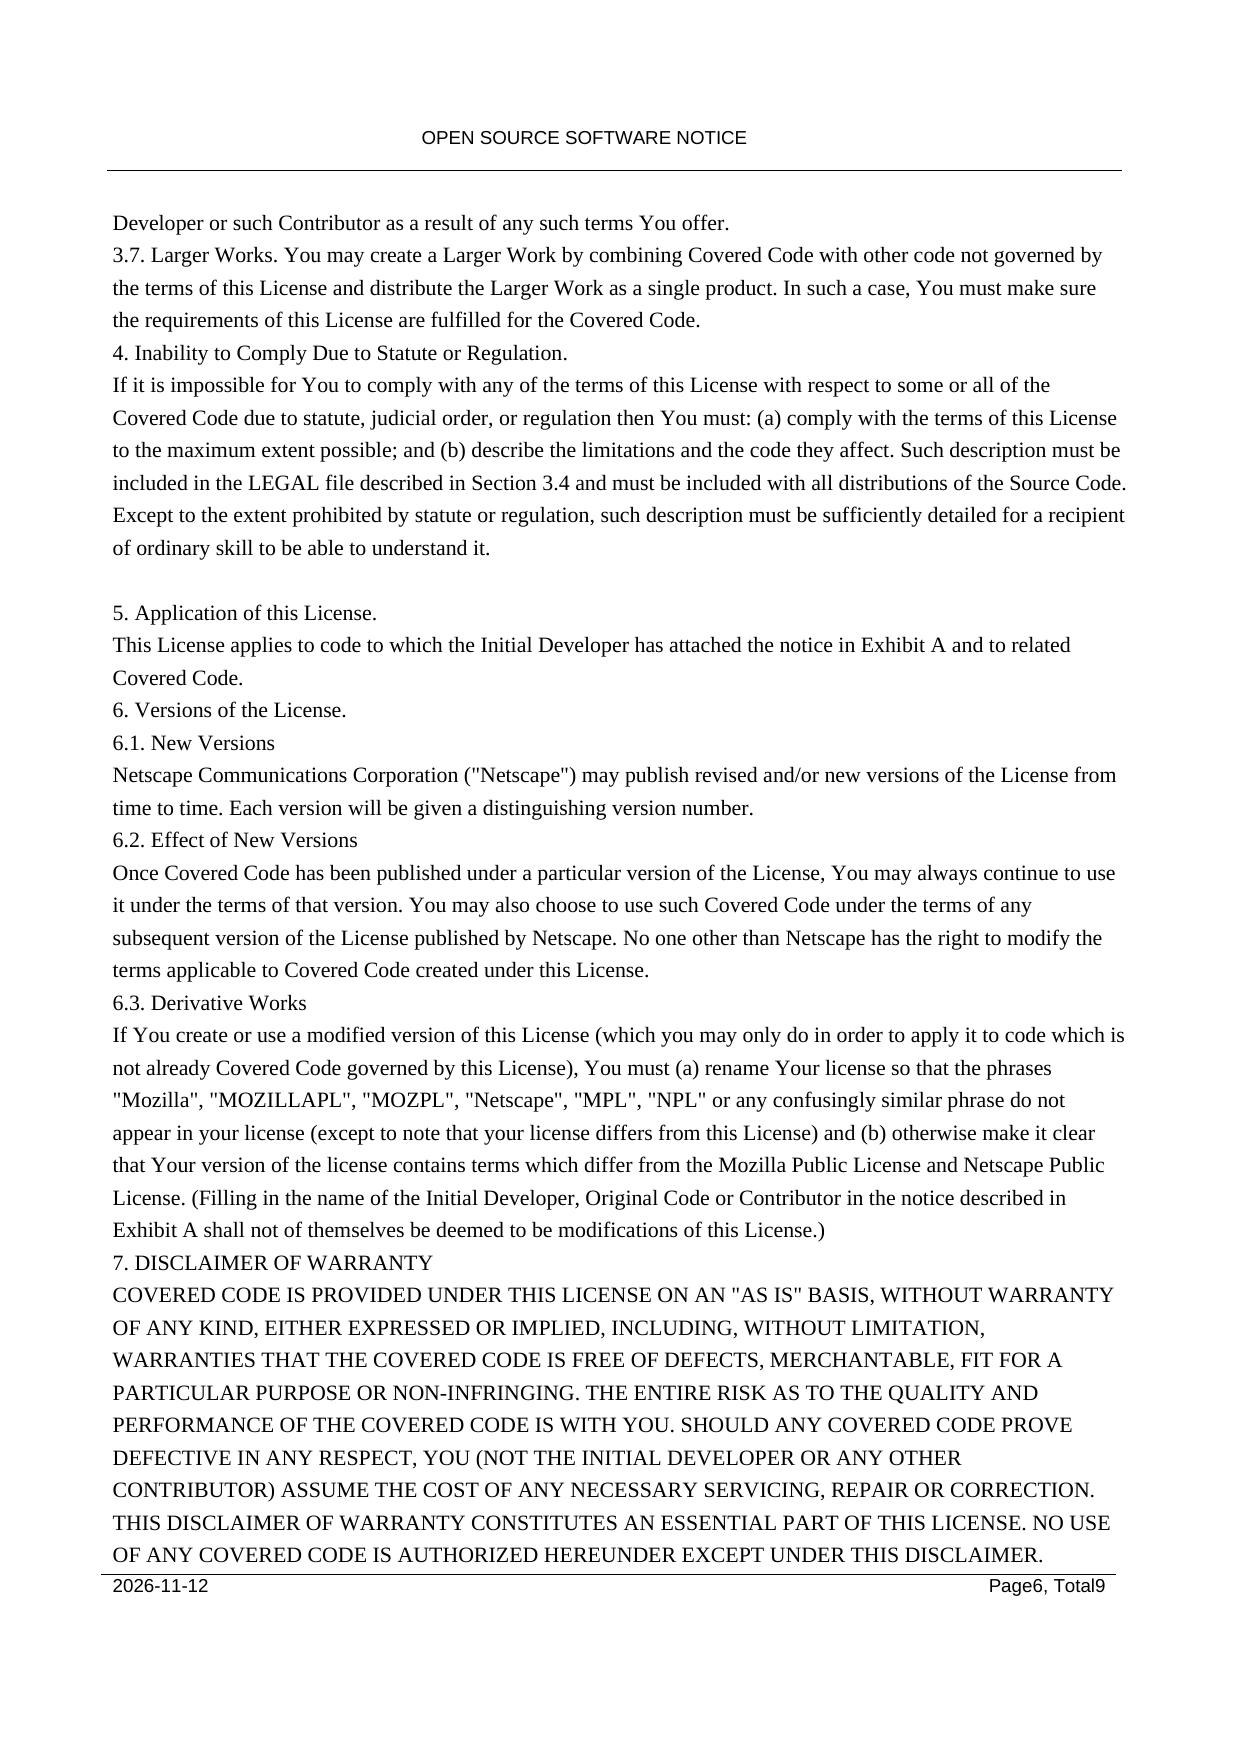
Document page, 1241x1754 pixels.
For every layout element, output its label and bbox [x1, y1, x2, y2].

text [112, 206, 1128, 1571]
